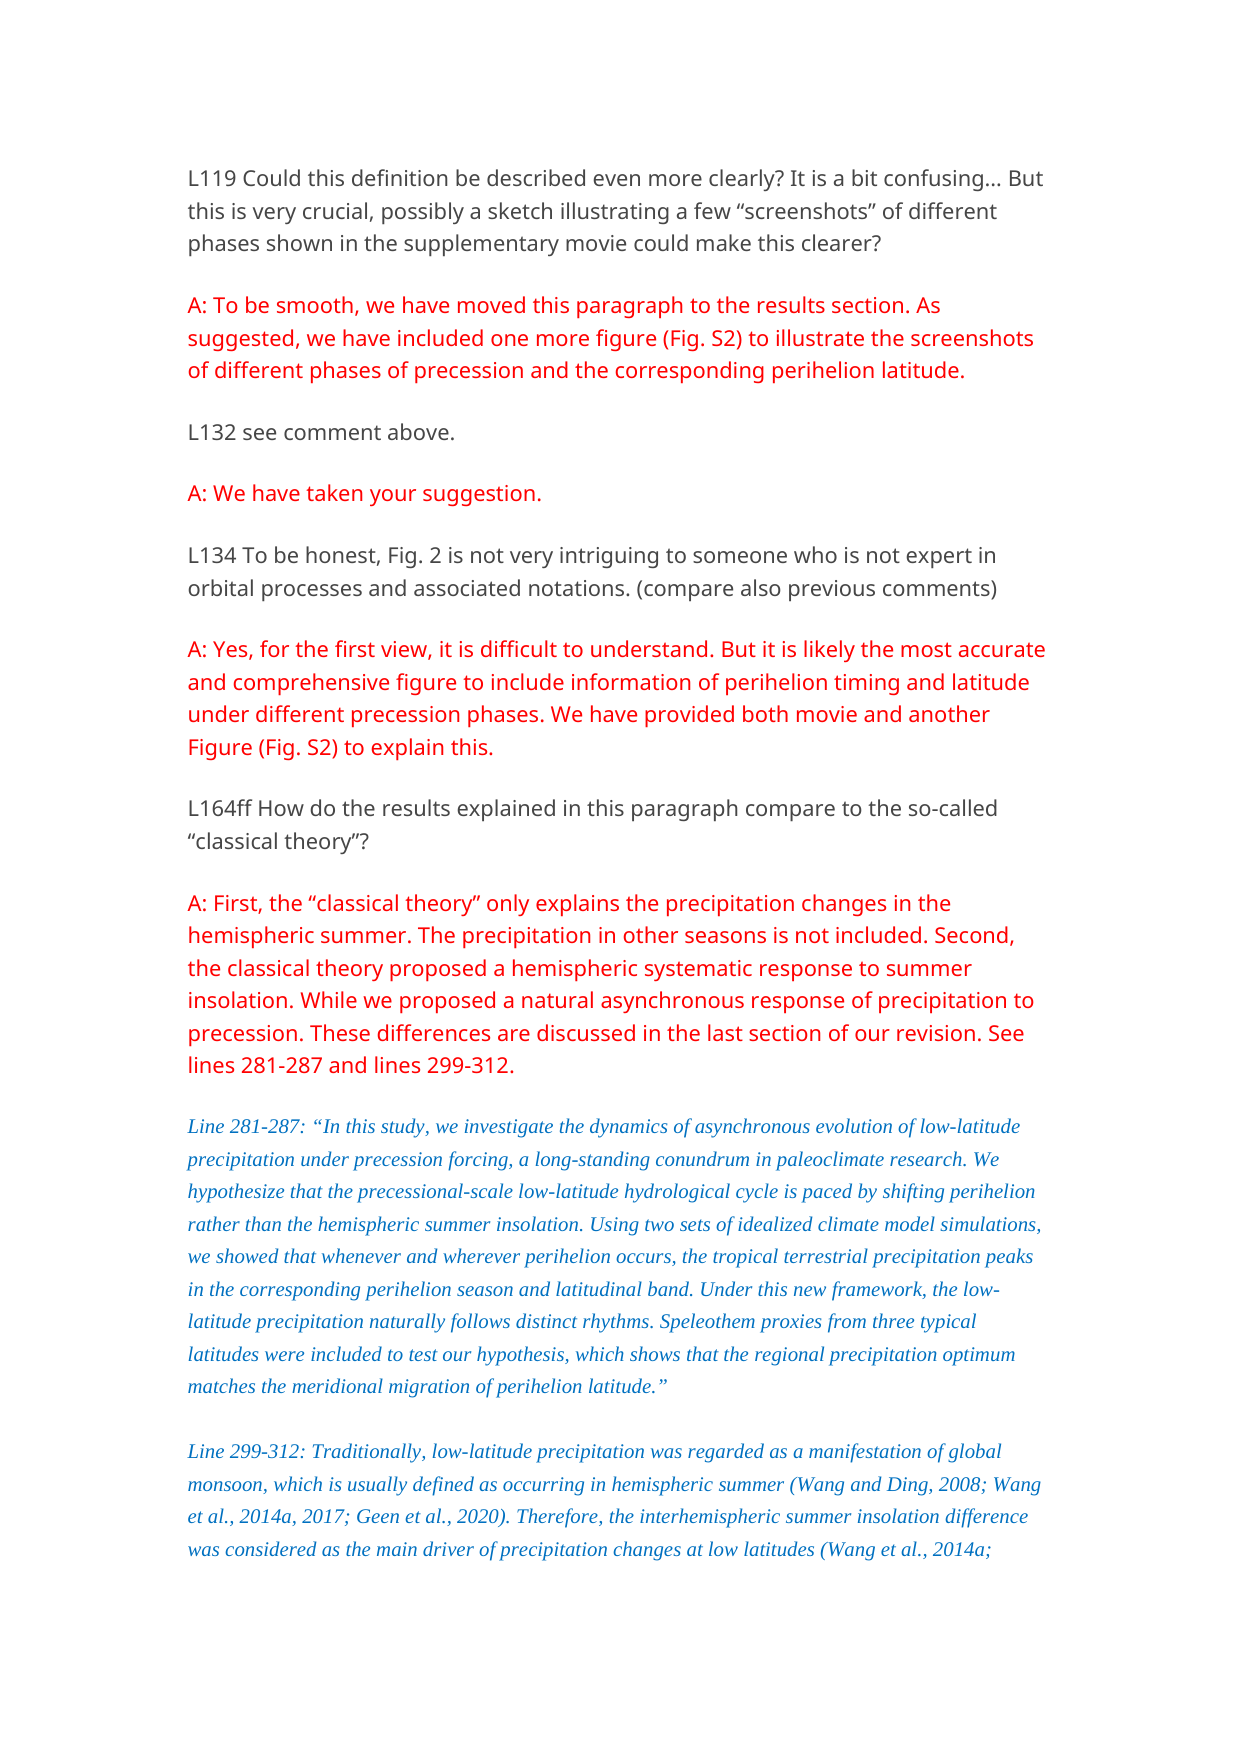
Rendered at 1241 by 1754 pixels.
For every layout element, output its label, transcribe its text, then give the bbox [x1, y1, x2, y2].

text L134 To be honest, Fig. 2 is not very intriguing to someone who is not expert in orbital processes and associated notations. (compare also previous comments) [187, 539, 1053, 604]
text Line 281-287: “In this study, we investigate the dynamics of asynchronous evolution of low-latitude precipitation under precession forcing, a long-standing conundrum in paleoclimate research. We hypothesize that the precessional-scale low-latitude hydrological cycle is paced by shifting perihelion rather than the hemispheric summer insolation. Using two sets of idealized climate model simulations, we showed that whenever and wherever perihelion occurs, the tropical terrestrial precipitation peaks in the corresponding perihelion season and latitudinal band. Under this new framework, the low-latitude precipitation naturally follows distinct rhythms. Speleothem proxies from three typical latitudes were included to test our hypothesis, which shows that the regional precipitation optimum matches the meridional migration of perihelion latitude.” [187, 1110, 1053, 1403]
text L119 Could this definition be described even more clearly? It is a bit confusing… But this is very crucial, possibly a sketch illustrating a few “screenshots” of different phases shown in the supplementary movie could make this clearer? [187, 162, 1053, 259]
text A: First, the “classical theory” only explains the precipitation changes in the hemispheric summer. The precipitation in other seasons is not included. Second, the classical theory proposed a hemispheric systematic response to summer insolation. While we proposed a natural asynchronous response of precipitation to precession. These differences are discussed in the last section of our revision. See lines 281-287 and lines 299-312. [187, 886, 1053, 1081]
text L132 see comment above. [187, 415, 1053, 448]
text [187, 1435, 1053, 1565]
text A: To be smooth, we have moved this paragraph to the results section. As suggested, we have included one more figure (Fig. S2) to illustrate the screenshots of different phases of precession and the corresponding perihelion latitude. [187, 289, 1053, 386]
text A: Yes, for the first view, it is difficult to understand. But it is likely the most accurate and comprehensive figure to include information of perihelion timing and latitude under different precession phases. We have provided both movie and another Figure (Fig. S2) to explain this. [187, 633, 1053, 763]
text L164ff How do the results explained in this paragraph compare to the so-called “classical theory”? [187, 792, 1053, 857]
text A: We have taken your suggestion. [187, 477, 1053, 509]
